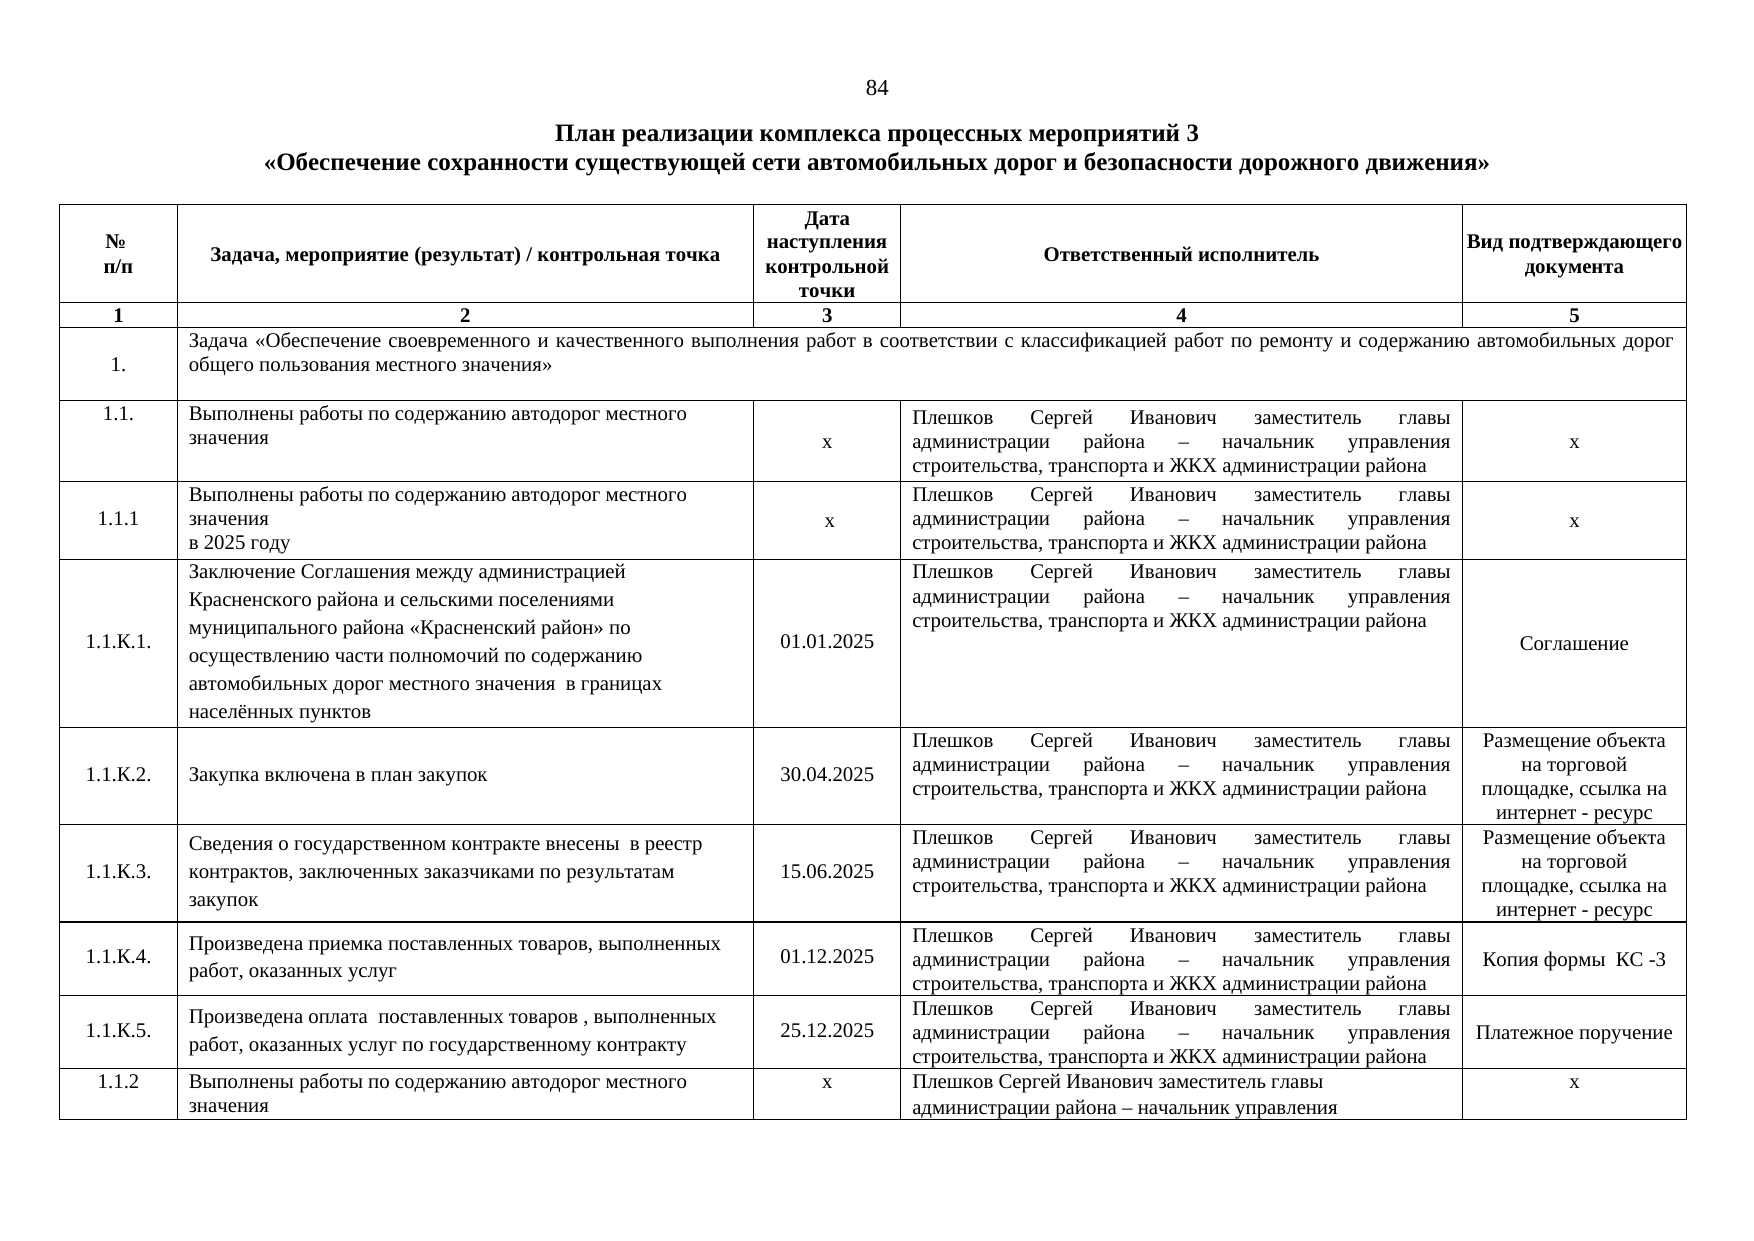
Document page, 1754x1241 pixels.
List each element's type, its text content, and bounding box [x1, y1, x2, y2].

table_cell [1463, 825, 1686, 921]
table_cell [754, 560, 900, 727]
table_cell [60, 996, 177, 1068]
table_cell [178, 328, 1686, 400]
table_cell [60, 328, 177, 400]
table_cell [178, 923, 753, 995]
text «Обеспечение сохранности существующей сети автомобильных дорог и безопасности дорожного движения» [59, 147, 1695, 176]
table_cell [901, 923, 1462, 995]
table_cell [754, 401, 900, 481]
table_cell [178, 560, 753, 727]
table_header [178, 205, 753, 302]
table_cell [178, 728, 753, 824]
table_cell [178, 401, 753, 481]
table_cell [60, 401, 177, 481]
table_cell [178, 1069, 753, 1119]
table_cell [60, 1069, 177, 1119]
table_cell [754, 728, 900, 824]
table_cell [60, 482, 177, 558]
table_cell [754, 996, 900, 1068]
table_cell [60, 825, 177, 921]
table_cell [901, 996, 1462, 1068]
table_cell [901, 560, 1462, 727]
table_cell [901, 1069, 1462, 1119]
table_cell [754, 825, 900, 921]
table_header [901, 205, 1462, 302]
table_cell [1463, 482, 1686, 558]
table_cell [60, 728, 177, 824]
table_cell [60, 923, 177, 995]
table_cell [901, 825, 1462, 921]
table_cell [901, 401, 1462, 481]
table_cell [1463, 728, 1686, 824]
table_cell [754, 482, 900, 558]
text План реализации комплекса процессных мероприятий 3 [59, 118, 1695, 147]
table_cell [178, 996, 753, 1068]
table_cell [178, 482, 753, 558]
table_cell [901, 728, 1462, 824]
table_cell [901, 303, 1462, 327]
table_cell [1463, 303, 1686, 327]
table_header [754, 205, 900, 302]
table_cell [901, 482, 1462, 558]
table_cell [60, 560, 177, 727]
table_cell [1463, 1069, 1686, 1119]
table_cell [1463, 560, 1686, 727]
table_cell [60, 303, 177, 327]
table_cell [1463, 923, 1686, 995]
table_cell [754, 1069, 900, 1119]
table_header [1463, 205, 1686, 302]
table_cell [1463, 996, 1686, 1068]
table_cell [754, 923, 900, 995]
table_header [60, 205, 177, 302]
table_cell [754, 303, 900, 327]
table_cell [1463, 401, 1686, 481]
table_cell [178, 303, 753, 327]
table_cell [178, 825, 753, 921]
